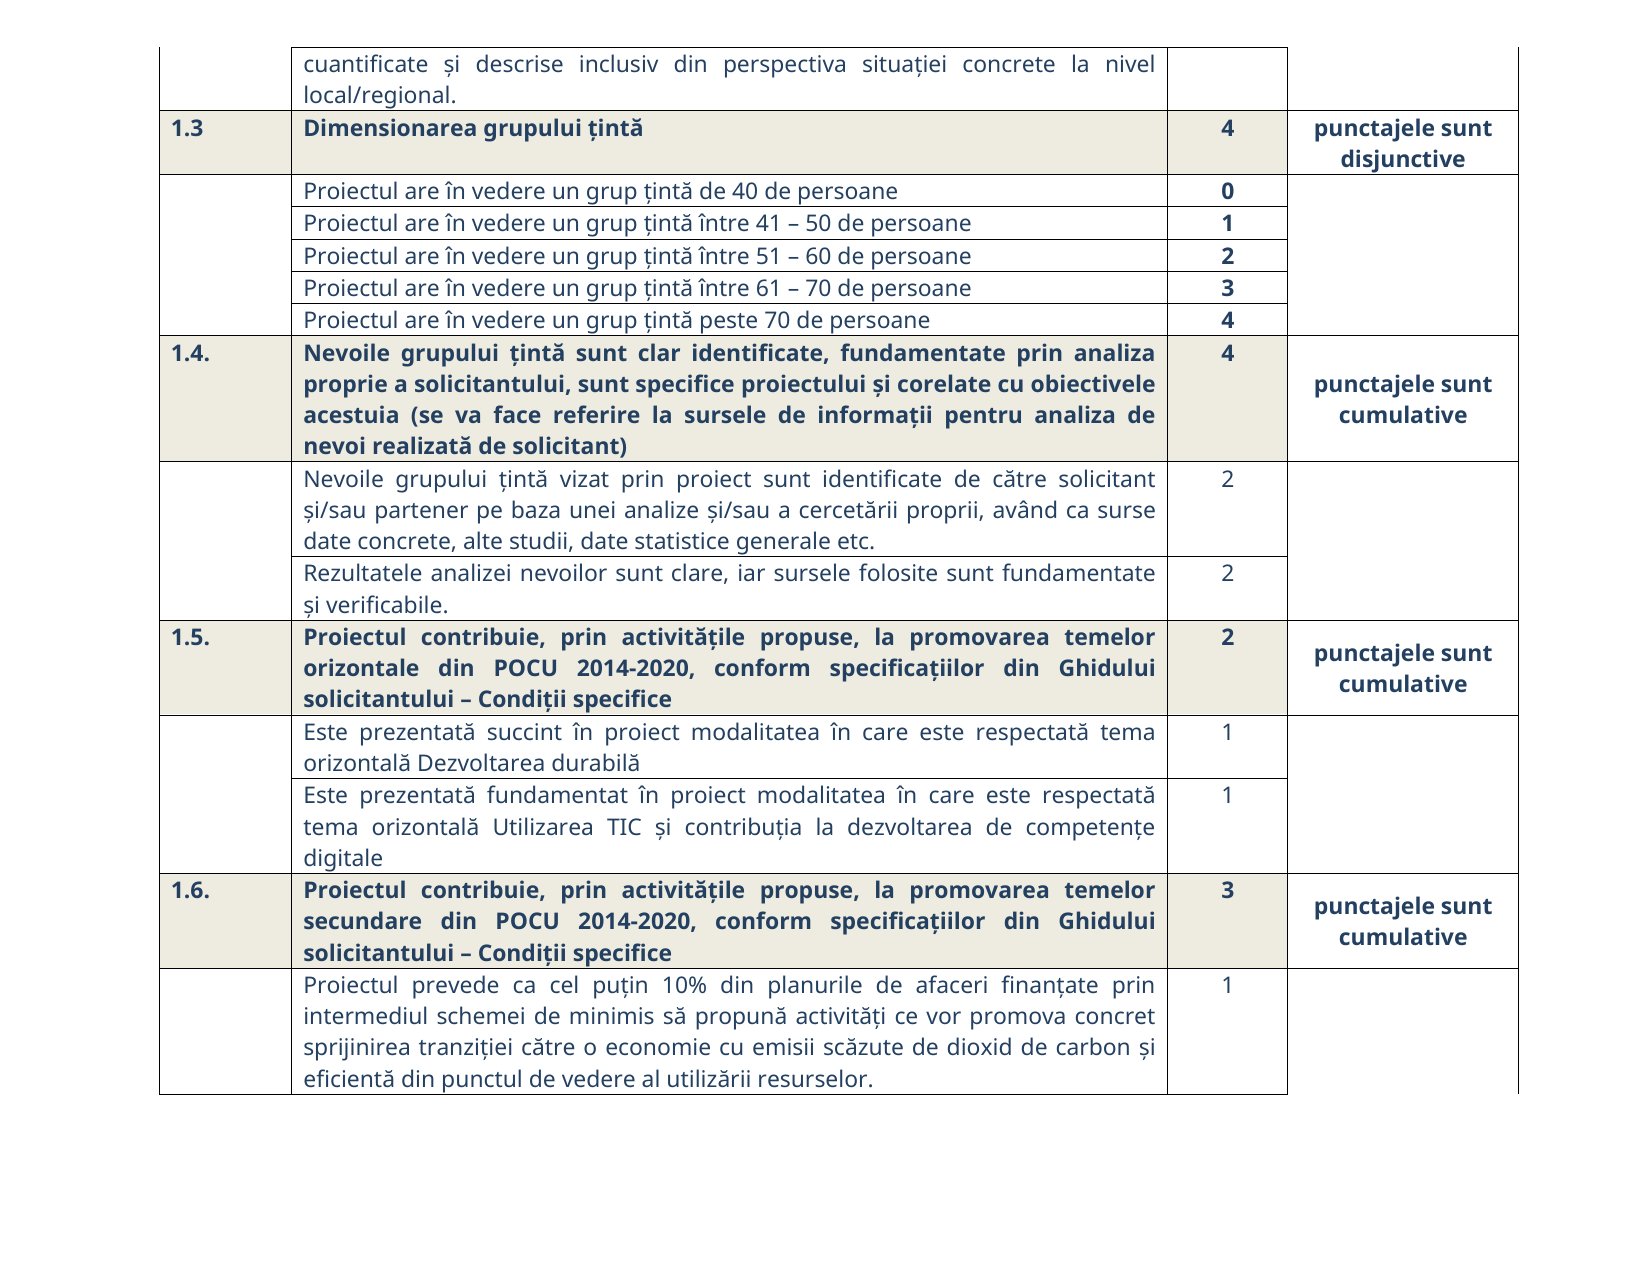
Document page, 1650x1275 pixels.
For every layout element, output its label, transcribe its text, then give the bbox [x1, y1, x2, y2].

table_cell 2 [1168, 621, 1287, 714]
table_cell [1288, 462, 1518, 556]
table_cell 1 [1168, 779, 1287, 873]
table_cell 2 [1168, 48, 1287, 110]
table_cell 4 [1168, 304, 1287, 335]
table_cell 1.3 [160, 111, 291, 174]
table_cell Proiectul contribuie, prin activitățile propuse, la promovarea temelor orizontale din POCU 2014-2020, conform specificațiilor din Ghidului solicitantului – Condiții specifice [292, 621, 1167, 714]
table_cell Proiectul are în vedere un grup țintă între 41 – 50 de persoane [292, 207, 1167, 238]
table_cell 3 [1168, 272, 1287, 303]
table_cell [160, 969, 291, 1094]
table_cell Dimensionarea grupului țintă [292, 111, 1167, 174]
table_cell 3 [1168, 874, 1287, 968]
table_cell 4 [1168, 336, 1287, 461]
table_cell [1288, 47, 1518, 110]
table_cell 1.4. [160, 336, 291, 461]
table_cell 1 [1168, 207, 1287, 238]
table_cell [1288, 716, 1518, 778]
table_cell punctajele sunt disjunctive [1288, 111, 1518, 174]
table_cell [160, 716, 291, 873]
table_cell punctajele sunt cumulative [1288, 874, 1518, 968]
table_cell Este prezentată succint în proiect modalitatea în care este respectată tema orizontală Dezvoltarea durabilă [292, 716, 1167, 778]
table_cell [292, 48, 1167, 110]
table_cell 1 [1168, 969, 1287, 1094]
table_cell 1.5. [160, 621, 291, 714]
table_cell Proiectul contribuie, prin activitățile propuse, la promovarea temelor secundare din POCU 2014-2020, conform specificațiilor din Ghidului solicitantului – Condiții specifice [292, 874, 1167, 968]
table_cell Este prezentată fundamentat în proiect modalitatea în care este respectată tema orizontală Utilizarea TIC și contribuția la dezvoltarea de competențe digitale [292, 779, 1167, 873]
table_cell Nevoile grupului țintă vizat prin proiect sunt identificate de către solicitant și/sau partener pe baza unei analize și/sau a cercetării proprii, având ca surse date concrete, alte studii, date statistice generale etc. [292, 462, 1167, 556]
table_cell Rezultatele analizei nevoilor sunt clare, iar sursele folosite sunt fundamentate și verificabile. [292, 557, 1167, 620]
table_cell 1.6. [160, 874, 291, 968]
table_cell [160, 175, 291, 335]
table_cell Proiectul are în vedere un grup țintă peste 70 de persoane [292, 304, 1167, 335]
table_cell [1288, 175, 1518, 335]
table_cell punctajele sunt cumulative [1288, 621, 1518, 714]
table_cell [1288, 778, 1518, 873]
table_cell 4 [1168, 111, 1287, 174]
table_cell Proiectul are în vedere un grup țintă între 61 – 70 de persoane [292, 272, 1167, 303]
table_cell [160, 462, 291, 620]
table_cell 0 [1168, 175, 1287, 206]
table_cell [1288, 969, 1518, 1094]
table_cell 2 [1168, 462, 1287, 556]
table_cell 2 [1168, 557, 1287, 620]
table_cell [1288, 556, 1518, 620]
table_cell Proiectul prevede ca cel puțin 10% din planurile de afaceri finanțate prin intermediul schemei de minimis să propună activități ce vor promova concret sprijinirea tranziției către o economie cu emisii scăzute de dioxid de carbon și eficientă din punctul de vedere al utilizării resurselor. [292, 969, 1167, 1094]
table_cell Nevoile grupului țintă sunt clar identificate, fundamentate prin analiza proprie a solicitantului, sunt specifice proiectului și corelate cu obiectivele acestuia (se va face referire la sursele de informații pentru analiza de nevoi realizată de solicitant) [292, 336, 1167, 461]
table_cell punctajele sunt cumulative [1288, 336, 1518, 461]
table_cell Proiectul are în vedere un grup țintă de 40 de persoane [292, 175, 1167, 206]
table_cell 1 [1168, 716, 1287, 778]
table_cell Proiectul are în vedere un grup țintă între 51 – 60 de persoane [292, 240, 1167, 271]
table_cell 2 [1168, 240, 1287, 271]
